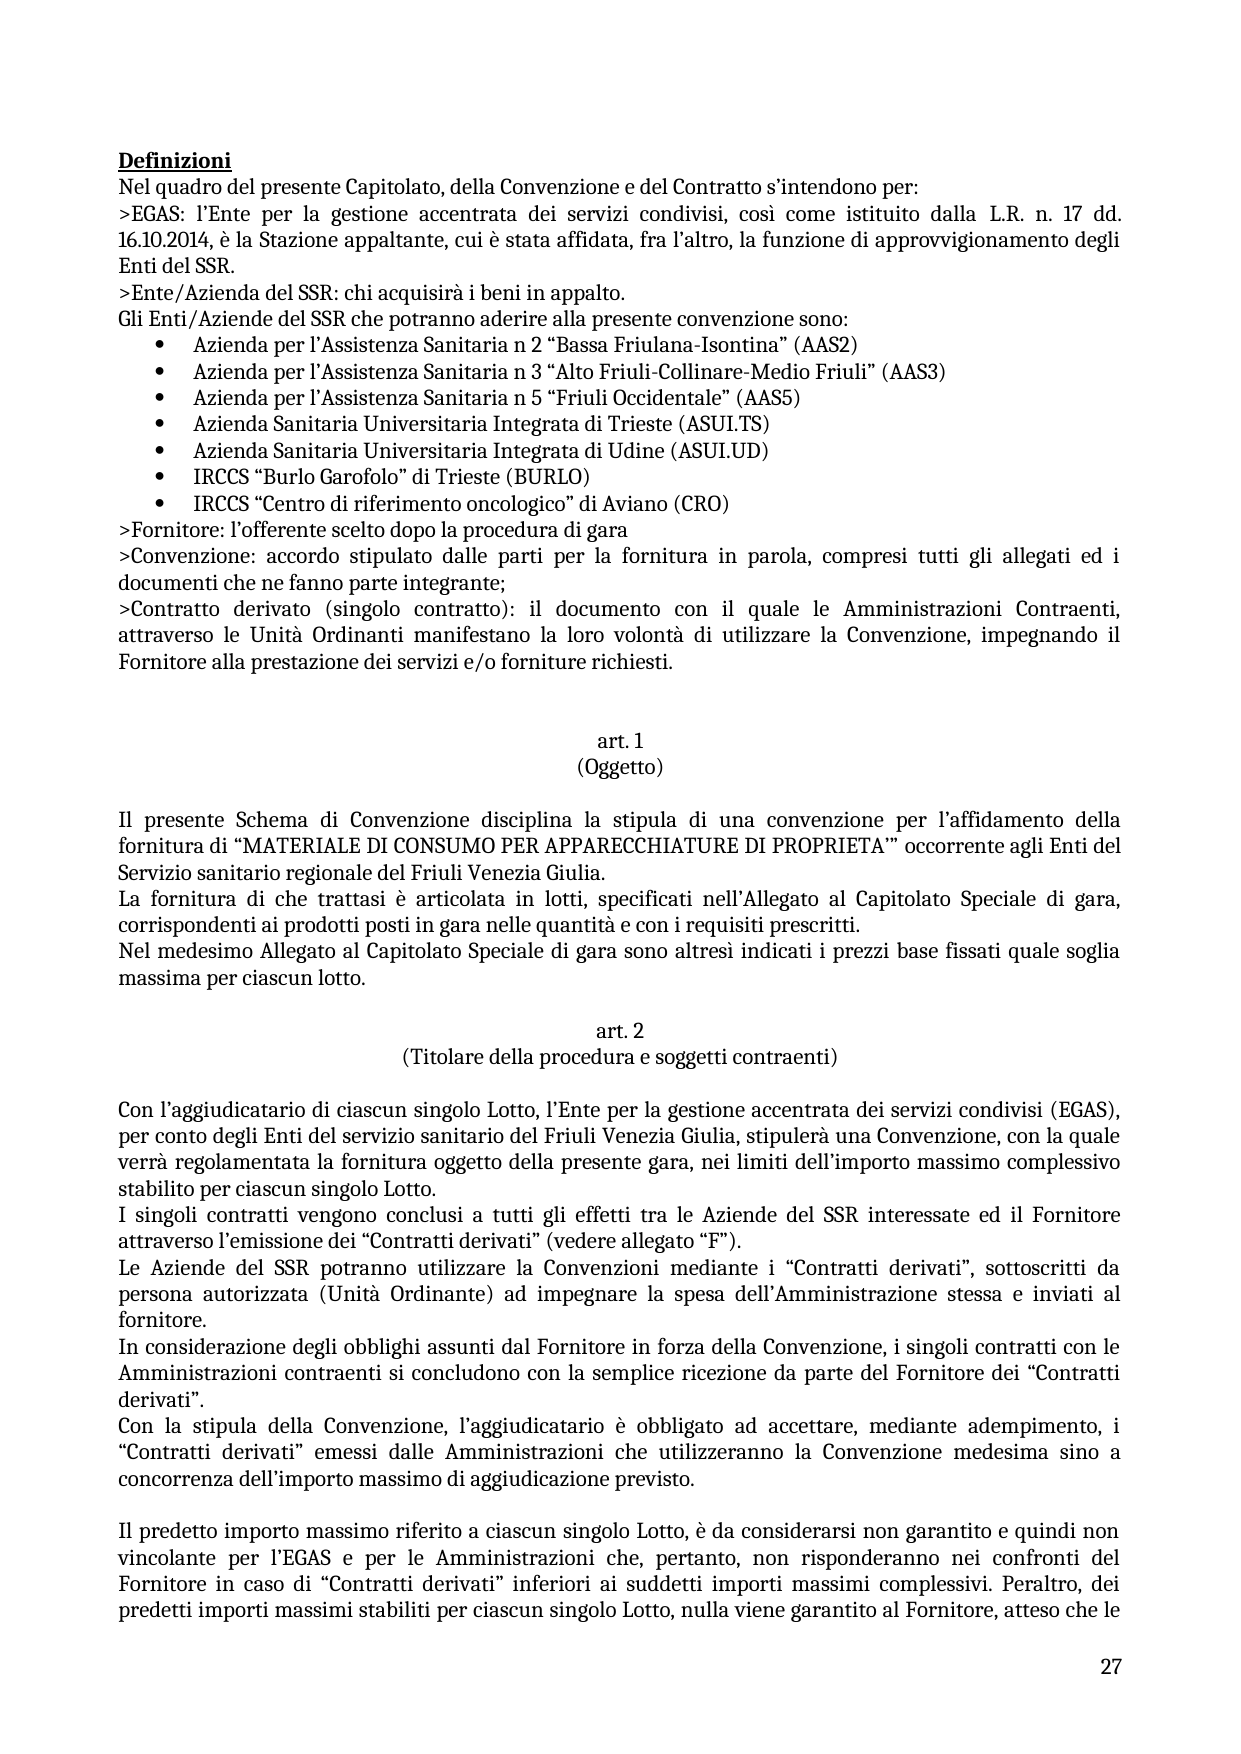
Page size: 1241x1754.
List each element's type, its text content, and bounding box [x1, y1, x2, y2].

list Azienda per l’Assistenza Sanitaria n 3 “Alto Friuli-Collinare-Medio Friuli” (AAS3) [156, 358, 1122, 385]
text >Fornitore: l’offerente scelto dopo la procedura di gara [118, 517, 1122, 543]
text (Oggetto) [118, 754, 1122, 780]
text I singoli contratti vengono conclusi a tutti gli effetti tra le Aziende del SSR interessate ed il Fornitore attraverso l’emissione dei “Contratti derivati” (vedere allegato “F”). [118, 1202, 1122, 1254]
text Con la stipula della Convenzione, l’aggiudicatario è obbligato ad accettare, mediante adempimento, i “Contratti derivati” emessi dalle Amministrazioni che utilizzeranno la Convenzione medesima sino a concorrenza dell’importo massimo di aggiudicazione previsto. [118, 1413, 1122, 1492]
text art. 2 [118, 1017, 1122, 1044]
text Gli Enti/Aziende del SSR che potranno aderire alla presente convenzione sono: [118, 306, 1122, 332]
text (Titolare della procedura e soggetti contraenti) [118, 1044, 1122, 1070]
list IRCCS “Burlo Garofolo” di Trieste (BURLO) [156, 464, 1122, 490]
text art. 1 [118, 727, 1122, 754]
text La fornitura di che trattasi è articolata in lotti, specificati nell’Allegato al Capitolato Speciale di gara, corrispondenti ai prodotti posti in gara nelle quantità e con i requisiti prescritti. [118, 886, 1122, 938]
list IRCCS “Centro di riferimento oncologico” di Aviano (CRO) [156, 490, 1122, 517]
text Nel medesimo Allegato al Capitolato Speciale di gara sono altresì indicati i prezzi base fissati quale soglia massima per ciascun lotto. [118, 938, 1122, 991]
list Azienda per l’Assistenza Sanitaria n 5 “Friuli Occidentale” (AAS5) [156, 385, 1122, 411]
text >Contratto derivato (singolo contratto): il documento con il quale le Amministrazioni Contraenti, attraverso le Unità Ordinanti manifestano la loro volontà di utilizzare la Convenzione, impegnando il Fornitore alla prestazione dei servizi e/o forniture richiesti. [118, 596, 1122, 675]
text Il presente Schema di Convenzione disciplina la stipula di una convenzione per l’affidamento della fornitura di “MATERIALE DI CONSUMO PER APPARECCHIATURE DI PROPRIETA’” occorrente agli Enti del Servizio sanitario regionale del Friuli Venezia Giulia. [118, 807, 1122, 886]
list Azienda Sanitaria Universitaria Integrata di Trieste (ASUI.TS) [156, 411, 1122, 438]
text >EGAS: l’Ente per la gestione accentrata dei servizi condivisi, così come istituito dalla L.R. n. 17 dd. 16.10.2014, è la Stazione appaltante, cui è stata affidata, fra l’altro, la funzione di approvvigionamento degli Enti del SSR. [118, 200, 1122, 279]
text Le Aziende del SSR potranno utilizzare la Convenzioni mediante i “Contratti derivati”, sottoscritti da persona autorizzata (Unità Ordinante) ad impegnare la spesa dell’Amministrazione stessa e inviati al fornitore. [118, 1254, 1122, 1334]
list Azienda Sanitaria Universitaria Integrata di Udine (ASUI.UD) [156, 438, 1122, 464]
list Azienda per l’Assistenza Sanitaria n 2 “Bassa Friulana-Isontina” (AAS2) [156, 332, 1122, 358]
text >Convenzione: accordo stipulato dalle parti per la fornitura in parola, compresi tutti gli allegati ed i documenti che ne fanno parte integrante; [118, 543, 1122, 596]
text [118, 1518, 1122, 1623]
text Con l’aggiudicatario di ciascun singolo Lotto, l’Ente per la gestione accentrata dei servizi condivisi (EGAS), per conto degli Enti del servizio sanitario del Friuli Venezia Giulia, stipulerà una Convenzione, con la quale verrà regolamentata la fornitura oggetto della presente gara, nei limiti dell’importo massimo complessivo stabilito per ciascun singolo Lotto. [118, 1096, 1122, 1202]
text >Ente/Azienda del SSR: chi acquisirà i beni in appalto. [118, 279, 1122, 306]
text Nel quadro del presente Capitolato, della Convenzione e del Contratto s’intendono per: [118, 174, 1122, 200]
text Definizioni [118, 148, 1122, 174]
text In considerazione degli obblighi assunti dal Fornitore in forza della Convenzione, i singoli contratti con le Amministrazioni contraenti si concludono con la semplice ricezione da parte del Fornitore dei “Contratti derivati”. [118, 1334, 1122, 1413]
